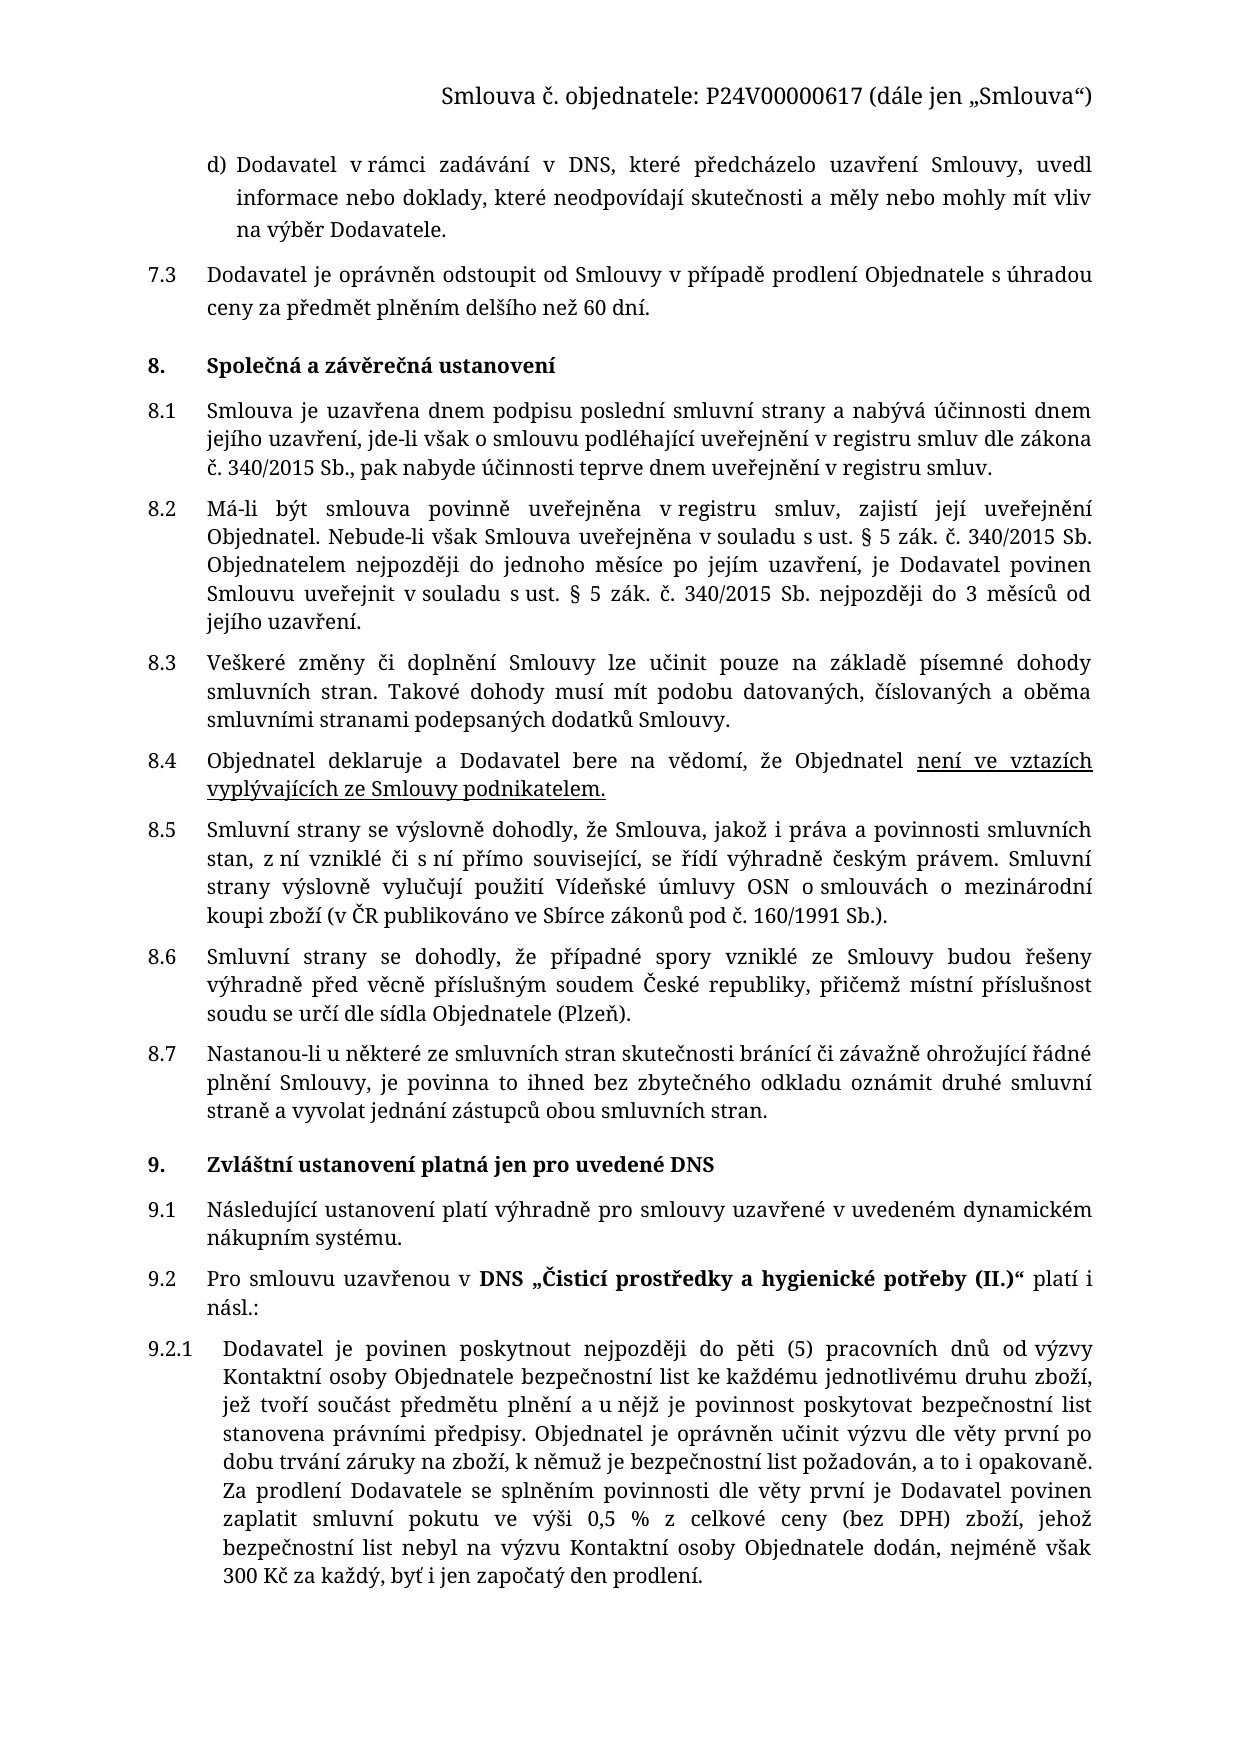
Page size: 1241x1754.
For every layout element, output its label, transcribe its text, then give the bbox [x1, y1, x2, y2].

list Pro smlouvu uzavřenou v DNS „Čisticí prostředky a hygienické potřeby (II.)“ platí i násl.: [148, 1264, 1093, 1321]
list Dodavatel je povinen poskytnout nejpozději do pěti (5) pracovních dnů od výzvy Kontaktní osoby Objednatele bezpečnostní list ke každému jednotlivému druhu zboží, jež tvoří součást předmětu plnění a u nějž je povinnost poskytovat bezpečnostní list stanovena právními předpisy. Objednatel je oprávněn učinit výzvu dle věty první po dobu trvání záruky na zboží, k němuž je bezpečnostní list požadován, a to i opakovaně. Za prodlení Dodavatele se splněním povinnosti dle věty první je Dodavatel povinen zaplatit smluvní pokutu ve výši 0,5 % z celkové ceny (bez DPH) zboží, jehož bezpečnostní list nebyl na výzvu Kontaktní osoby Objednatele dodán, nejméně však 300 Kč za každý, byť i jen započatý den prodlení. [148, 1334, 1093, 1590]
list Dodavatel v rámci zadávání v DNS, které předcházelo uzavření Smlouvy, uvedl informace nebo doklady, které neodpovídají skutečnosti a měly nebo mohly mít vliv na výběr Dodavatele. [207, 150, 1093, 244]
list Nastanou-li u některé ze smluvních stran skutečnosti bránící či závažně ohrožující řádné plnění Smlouvy, je povinna to ihned bez zbytečného odkladu oznámit druhé smluvní straně a vyvolat jednání zástupců obou smluvních stran. [148, 1039, 1093, 1125]
list Následující ustanovení platí výhradně pro smlouvy uzavřené v uvedeném dynamickém nákupním systému. [148, 1195, 1093, 1252]
list Smlouva je uzavřena dnem podpisu poslední smluvní strany a nabývá účinnosti dnem jejího uzavření, jde-li však o smlouvu podléhající uveřejnění v registru smluv dle zákona č. 340/2015 Sb., pak nabyde účinnosti teprve dnem uveřejnění v registru smluv. [148, 396, 1093, 481]
list Smluvní strany se dohodly, že případné spory vzniklé ze Smlouvy budou řešeny výhradně před věcně příslušným soudem České republiky, přičemž místní příslušnost soudu se určí dle sídla Objednatele (Plzeň). [148, 942, 1093, 1027]
list Objednatel deklaruje a Dodavatel bere na vědomí, že Objednatel není ve vztazích vyplývajících ze Smlouvy podnikatelem. [148, 746, 1093, 803]
list Smluvní strany se výslovně dohodly, že Smlouva, jakož i práva a povinnosti smluvních stan, z ní vzniklé či s ní přímo související, se řídí výhradně českým právem. Smluvní strany výslovně vylučují použití Vídeňské úmluvy OSN o smlouvách o mezinárodní koupi zboží (v ČR publikováno ve Sbírce zákonů pod č. 160/1991 Sb.). [148, 816, 1093, 929]
list Dodavatel je oprávněn odstoupit od Smlouvy v případě prodlení Objednatele s úhradou ceny za předmět plněním delšího než 60 dní. [148, 261, 1093, 322]
list Zvláštní ustanovení platná jen pro uvedené DNS [148, 1150, 1093, 1178]
list Má-li být smlouva povinně uveřejněna v registru smluv, zajistí její uveřejnění Objednatel. Nebude-li však Smlouva uveřejněna v souladu s ust. § 5 zák. č. 340/2015 Sb. Objednatelem nejpozději do jednoho měsíce po jejím uzavření, je Dodavatel povinen Smlouvu uveřejnit v souladu s ust. § 5 zák. č. 340/2015 Sb. nejpozději do 3 měsíců od jejího uzavření. [148, 494, 1093, 636]
list Veškeré změny či doplnění Smlouvy lze učinit pouze na základě písemné dohody smluvních stran. Takové dohody musí mít podobu datovaných, číslovaných a oběma smluvními stranami podepsaných dodatků Smlouvy. [148, 648, 1093, 734]
list Společná a závěrečná ustanovení [148, 351, 1093, 379]
